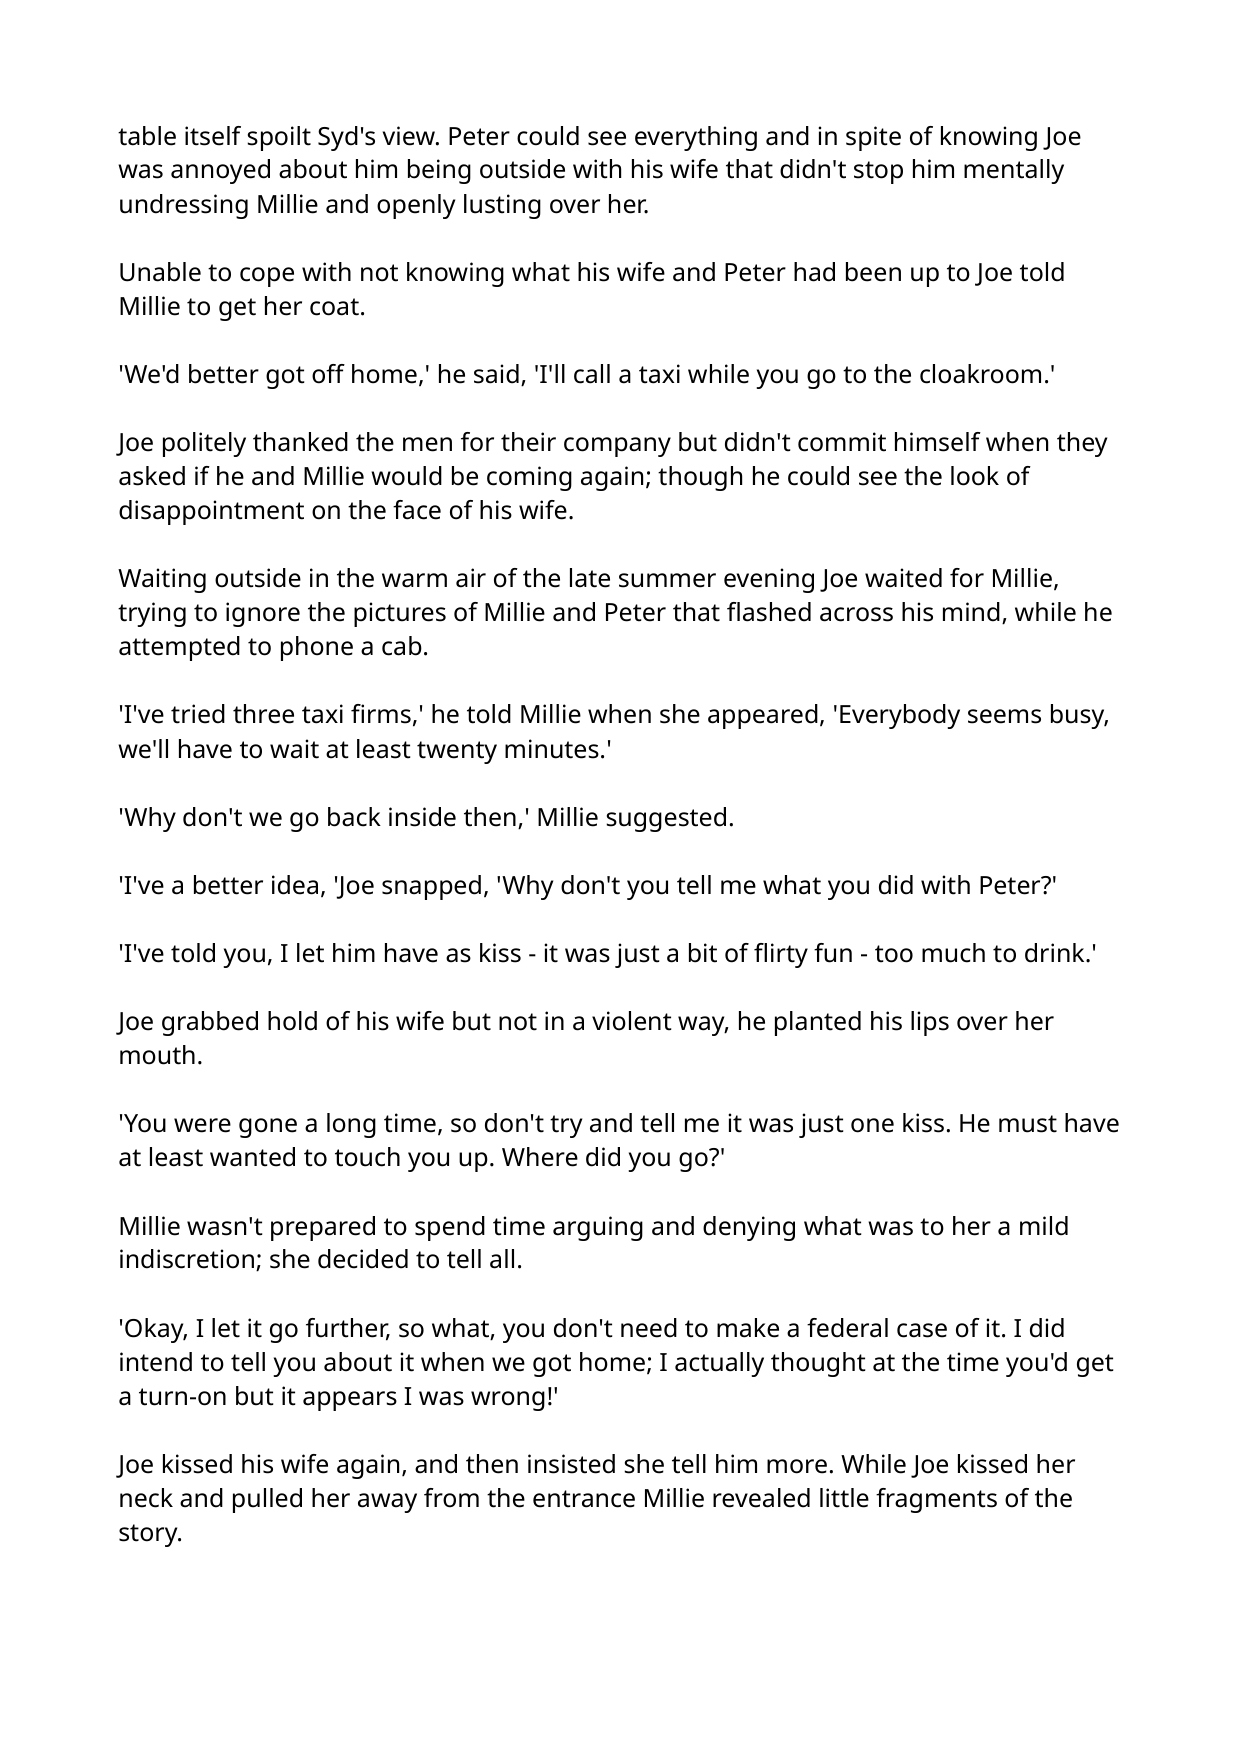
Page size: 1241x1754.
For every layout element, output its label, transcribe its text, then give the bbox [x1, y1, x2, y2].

text 'You were gone a long time, so don't try and tell me it was just one kiss. He must have at least wanted to touch you up. Where did you go?' [118, 1106, 1122, 1174]
text 'I've tried three taxi firms,' he told Millie when she appeared, 'Everybody seems busy, we'll have to wait at least twenty minutes.' [118, 697, 1122, 765]
text Millie wasn't prepared to spend time arguing and denying what was to her a mild indiscretion; she decided to tell all. [118, 1208, 1122, 1276]
text Joe politely thanked the men for their company but didn't commit himself when they asked if he and Millie would be coming again; though he could see the look of disappointment on the face of his wife. [118, 425, 1122, 527]
text 'We'd better got off home,' he said, 'I'll call a taxi while you go to the cloakroom.' [118, 357, 1122, 391]
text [118, 118, 1122, 220]
text 'Why don't we go back inside then,' Millie suggested. [118, 799, 1122, 833]
text 'Okay, I let it go further, so what, you don't need to make a federal case of it. I did intend to tell you about it when we got home; I actually thought at the time you'd get a turn-on but it appears I was wrong!' [118, 1310, 1122, 1412]
text Joe grabbed hold of his wife but not in a violent way, he planted his lips over her mouth. [118, 1004, 1122, 1072]
text Waiting outside in the warm air of the late summer evening Joe waited for Millie, trying to ignore the pictures of Millie and Peter that flashed across his mind, while he attempted to phone a cab. [118, 561, 1122, 663]
text 'I've a better idea, 'Joe snapped, 'Why don't you tell me what you did with Peter?' [118, 867, 1122, 902]
text Unable to cope with not knowing what his wife and Peter had been up to Joe told Millie to get her coat. [118, 254, 1122, 322]
text 'I've told you, I let him have as kiss - it was just a bit of flirty fun - too much to drink.' [118, 936, 1122, 970]
text Joe kissed his wife again, and then insisted she tell him more. While Joe kissed her neck and pulled her away from the entrance Millie revealed little fragments of the story. [118, 1447, 1122, 1549]
